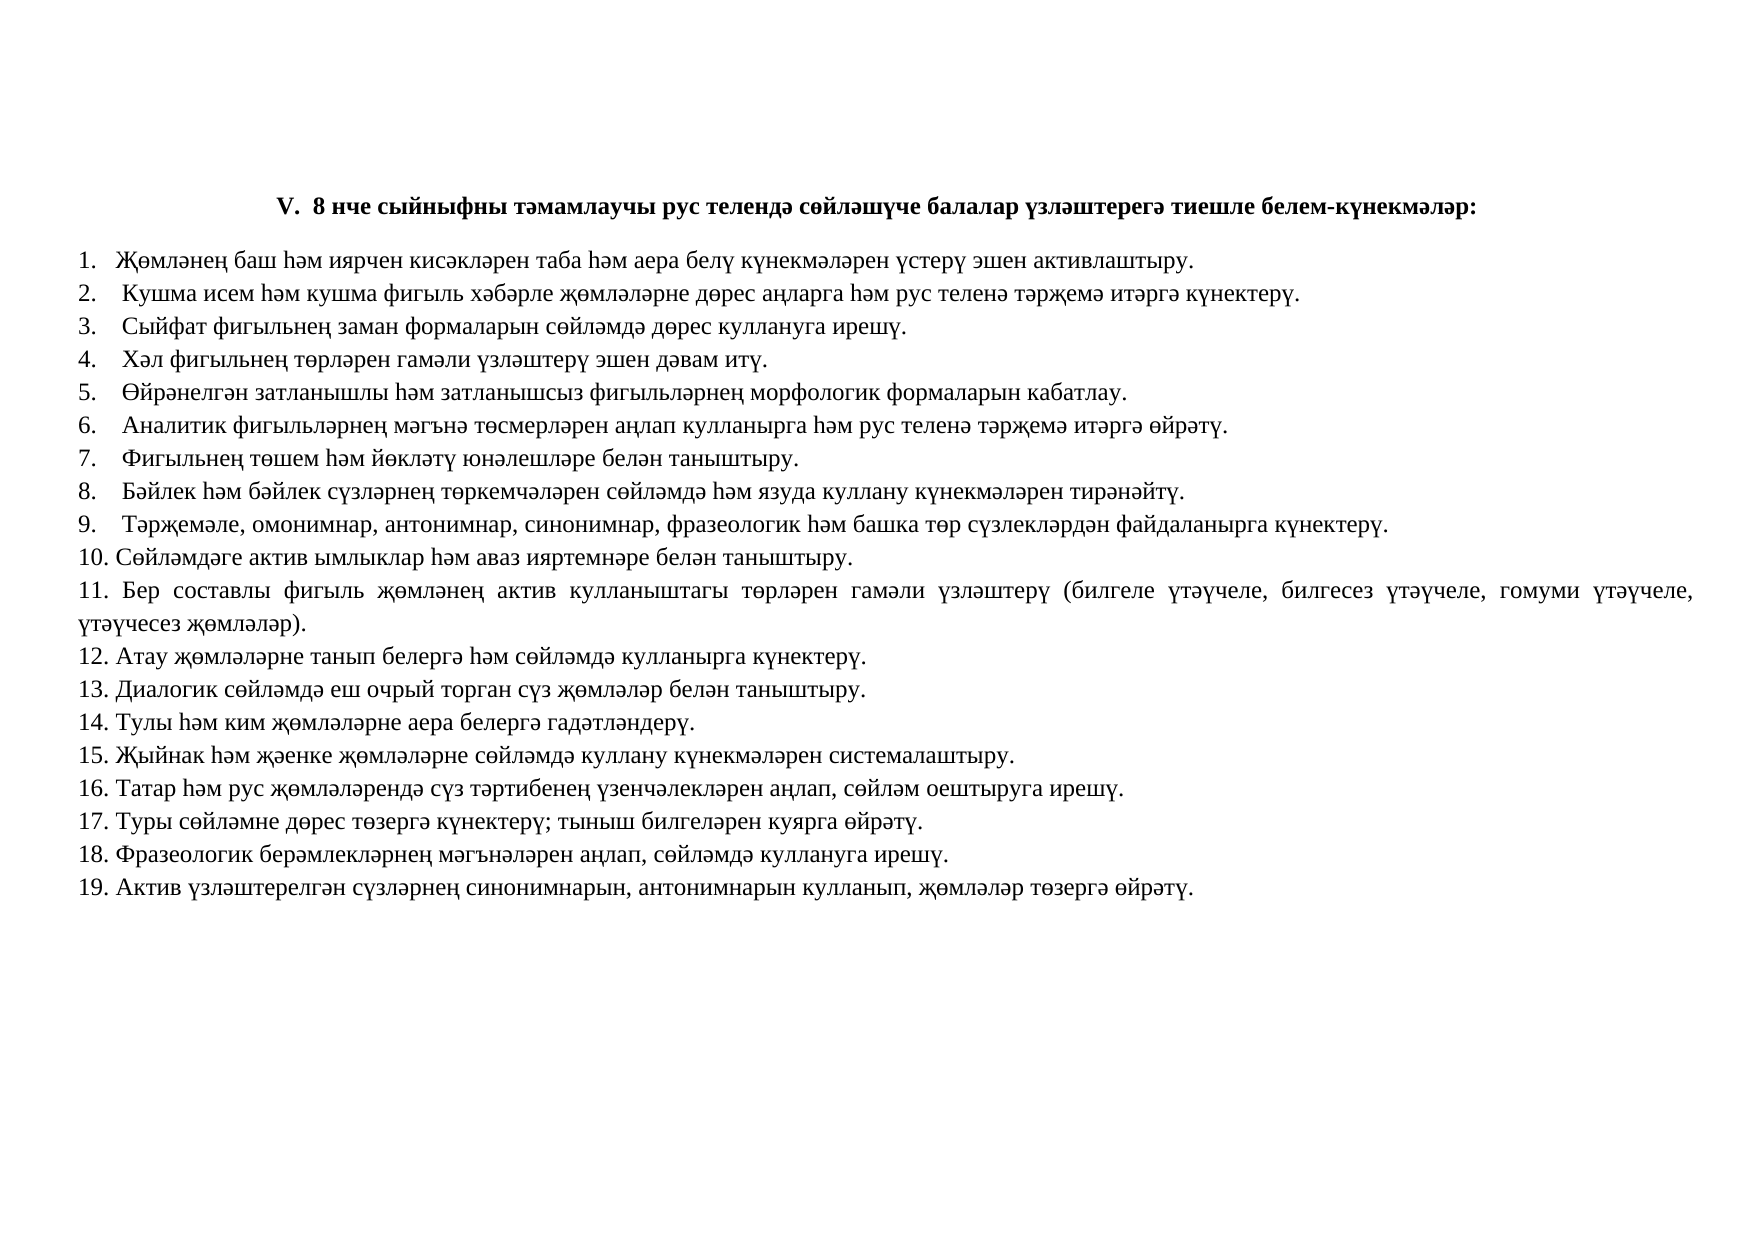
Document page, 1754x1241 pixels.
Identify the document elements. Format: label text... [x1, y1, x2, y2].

text 13. Диалогик сөйләмдә еш очрый торган сүз җөмләләр белән таныштыру. [78, 674, 1695, 703]
list Аналитик фигыльләрнең мәгънә төсмерләрен аңлап кулланырга һәм рус теленә тәрҗемә итәргә өйрәтү. [78, 410, 1695, 439]
text 19. Актив үзләштерелгән сүзләрнең синонимнарын, антонимнарын кулланып, җөмләләр төзергә өйрәтү. [78, 872, 1695, 901]
list Җөмләнең баш һәм иярчен кисәкләрен таба һәм аера белү күнекмәләрен үстерү эшен активлаштыру. [78, 245, 1695, 274]
text V. 8 нче сыйныфны тәмамлаучы рус телендә сөйләшүче балалар үзләштерегә тиешле белем-күнекмәләр: [59, 191, 1695, 220]
text 14. Тулы һәм ким җөмләләрне аера белергә гадәтләндерү. [78, 707, 1695, 736]
text 12. Атау җөмләләрне танып белергә һәм сөйләмдә кулланырга күнектерү. [78, 641, 1695, 670]
list Бәйлек һәм бәйлек сүзләрнең төркемчәләрен сөйләмдә һәм язуда куллану күнекмәләрен тирәнәйтү. [78, 476, 1695, 505]
text 10. Сөйләмдәге актив ымлыклар һәм аваз ияртемнәре белән таныштыру. [78, 542, 1695, 571]
text 11. Бер составлы фигыль җөмләнең актив кулланыштагы төрләрен гамәли үзләштерү (билгеле үтәүчеле, билгесез үтәүчеле, гомуми үтәүчеле, үтәүчесез җөмләләр). [78, 575, 1695, 637]
text 17. Туры сөйләмне дөрес төзергә күнектерү; тыныш билгеләрен куярга өйрәтү. [78, 806, 1695, 835]
list Фигыльнең төшем һәм йөкләтү юнәлешләре белән таныштыру. [78, 443, 1695, 472]
list Тәрҗемәле, омонимнар, антонимнар, синонимнар, фразеологик һәм башка төр сүзлекләрдән файдаланырга күнектерү. [78, 509, 1695, 538]
text 15. Җыйнак һәм җәенке җөмләләрне сөйләмдә куллану күнекмәләрен системалаштыру. [78, 740, 1695, 769]
list Сыйфат фигыльнең заман формаларын сөйләмдә дөрес куллануга ирешү. [78, 311, 1695, 340]
text 16. Татар һәм рус җөмләләрендә сүз тәртибенең үзенчәлекләрен аңлап, сөйләм оештыруга ирешү. [78, 773, 1695, 802]
list Хәл фигыльнең төрләрен гамәли үзләштерү эшен дәвам итү. [78, 344, 1695, 373]
text 18. Фразеологик берәмлекләрнең мәгънәләрен аңлап, сөйләмдә куллануга ирешү. [78, 839, 1695, 868]
list Өйрәнелгән затланышлы һәм затланышсыз фигыльләрнең морфологик формаларын кабатлау. [78, 377, 1695, 406]
list Кушма исем һәм кушма фигыль хәбәрле җөмләләрне дөрес аңларга һәм рус теленә тәрҗемә итәргә күнектерү. [78, 278, 1695, 307]
